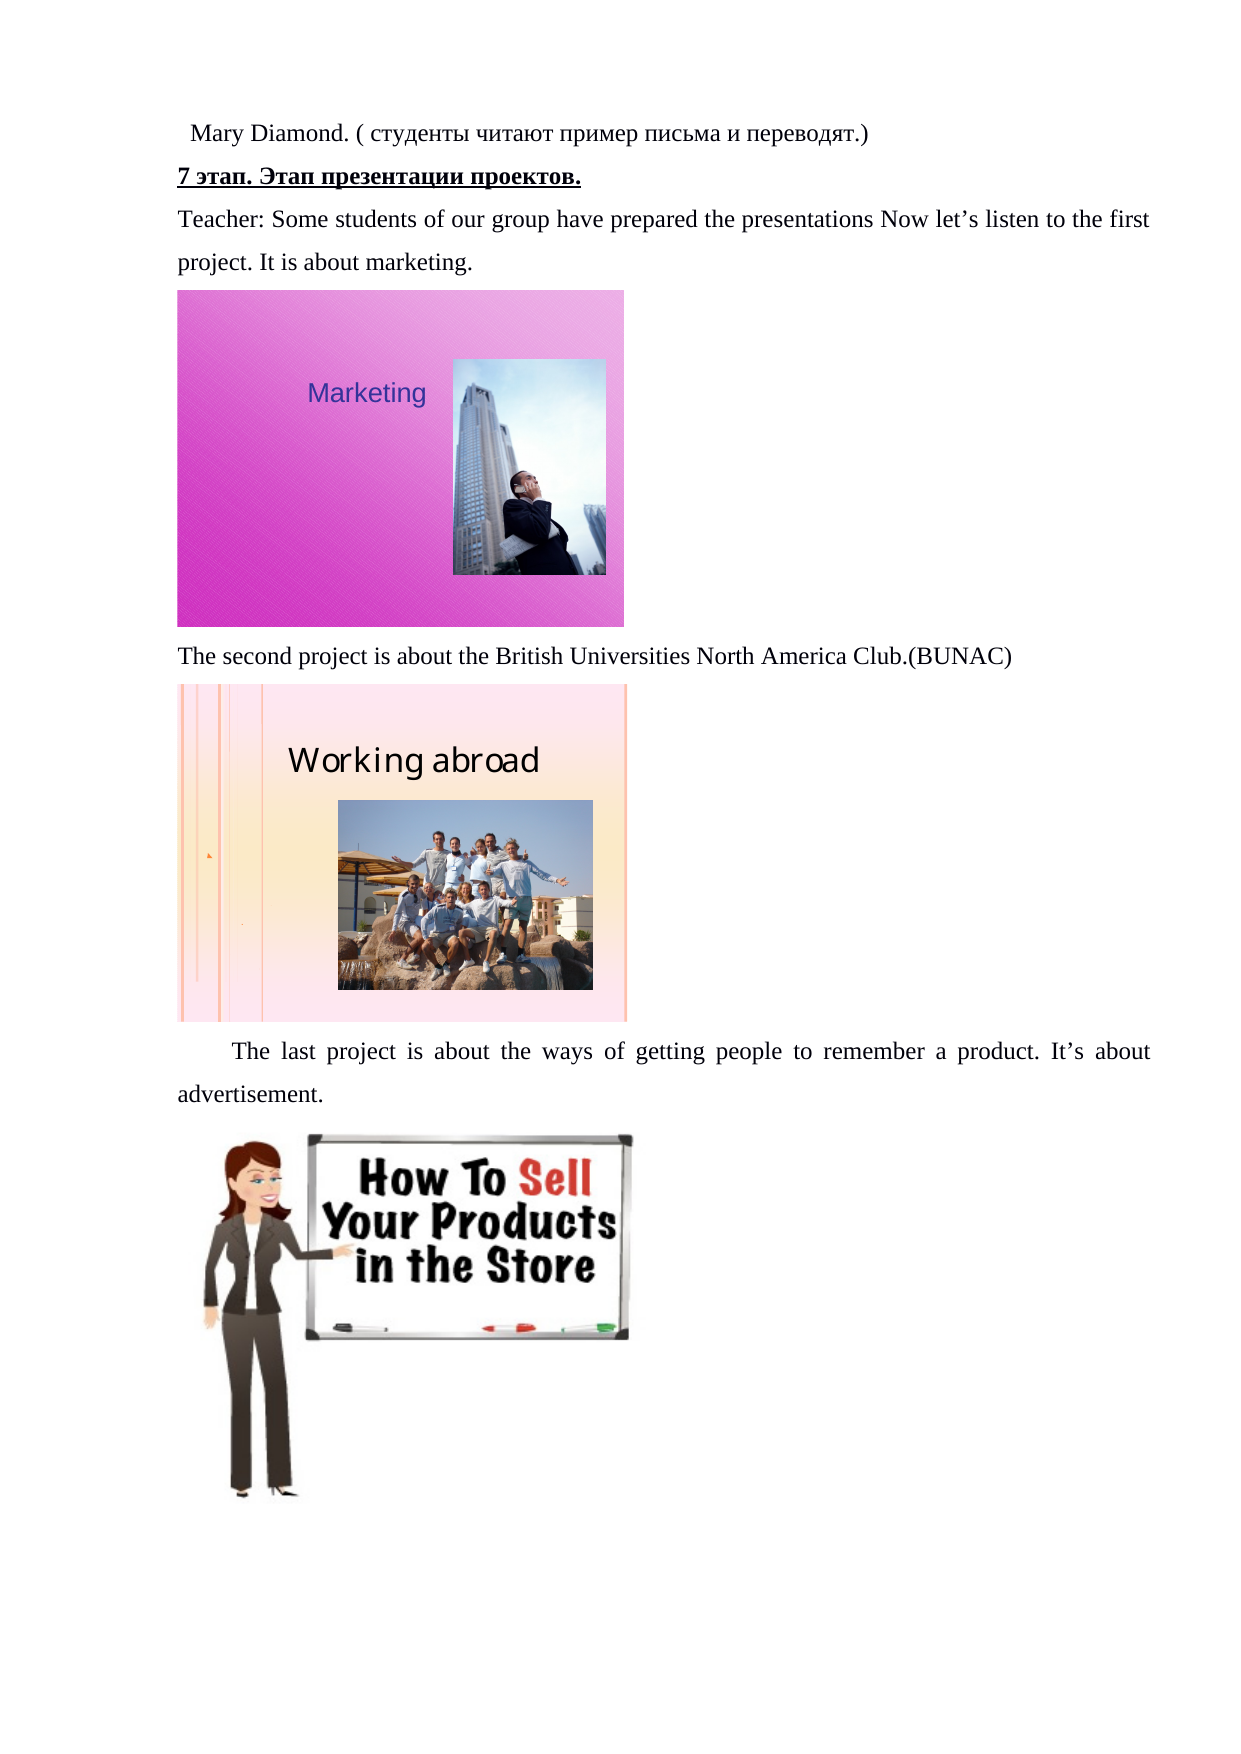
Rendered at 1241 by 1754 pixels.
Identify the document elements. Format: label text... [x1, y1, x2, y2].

picture [177, 1122, 650, 1531]
text The last project is about the ways of getting people to remember a product. It’s about advertisement. [177, 1036, 1152, 1108]
text Teacher: Some students of our group have prepared the presentations Now let’s listen to the first project. It is about marketing. [177, 204, 1152, 276]
text 7 этап. Этап презентации проектов. [177, 161, 1152, 190]
text The second project is about the British Universities North America Club.(BUNAC) [177, 641, 1152, 670]
text Mary Diamond. ( студенты читают пример письма и переводят.) [177, 118, 1152, 147]
